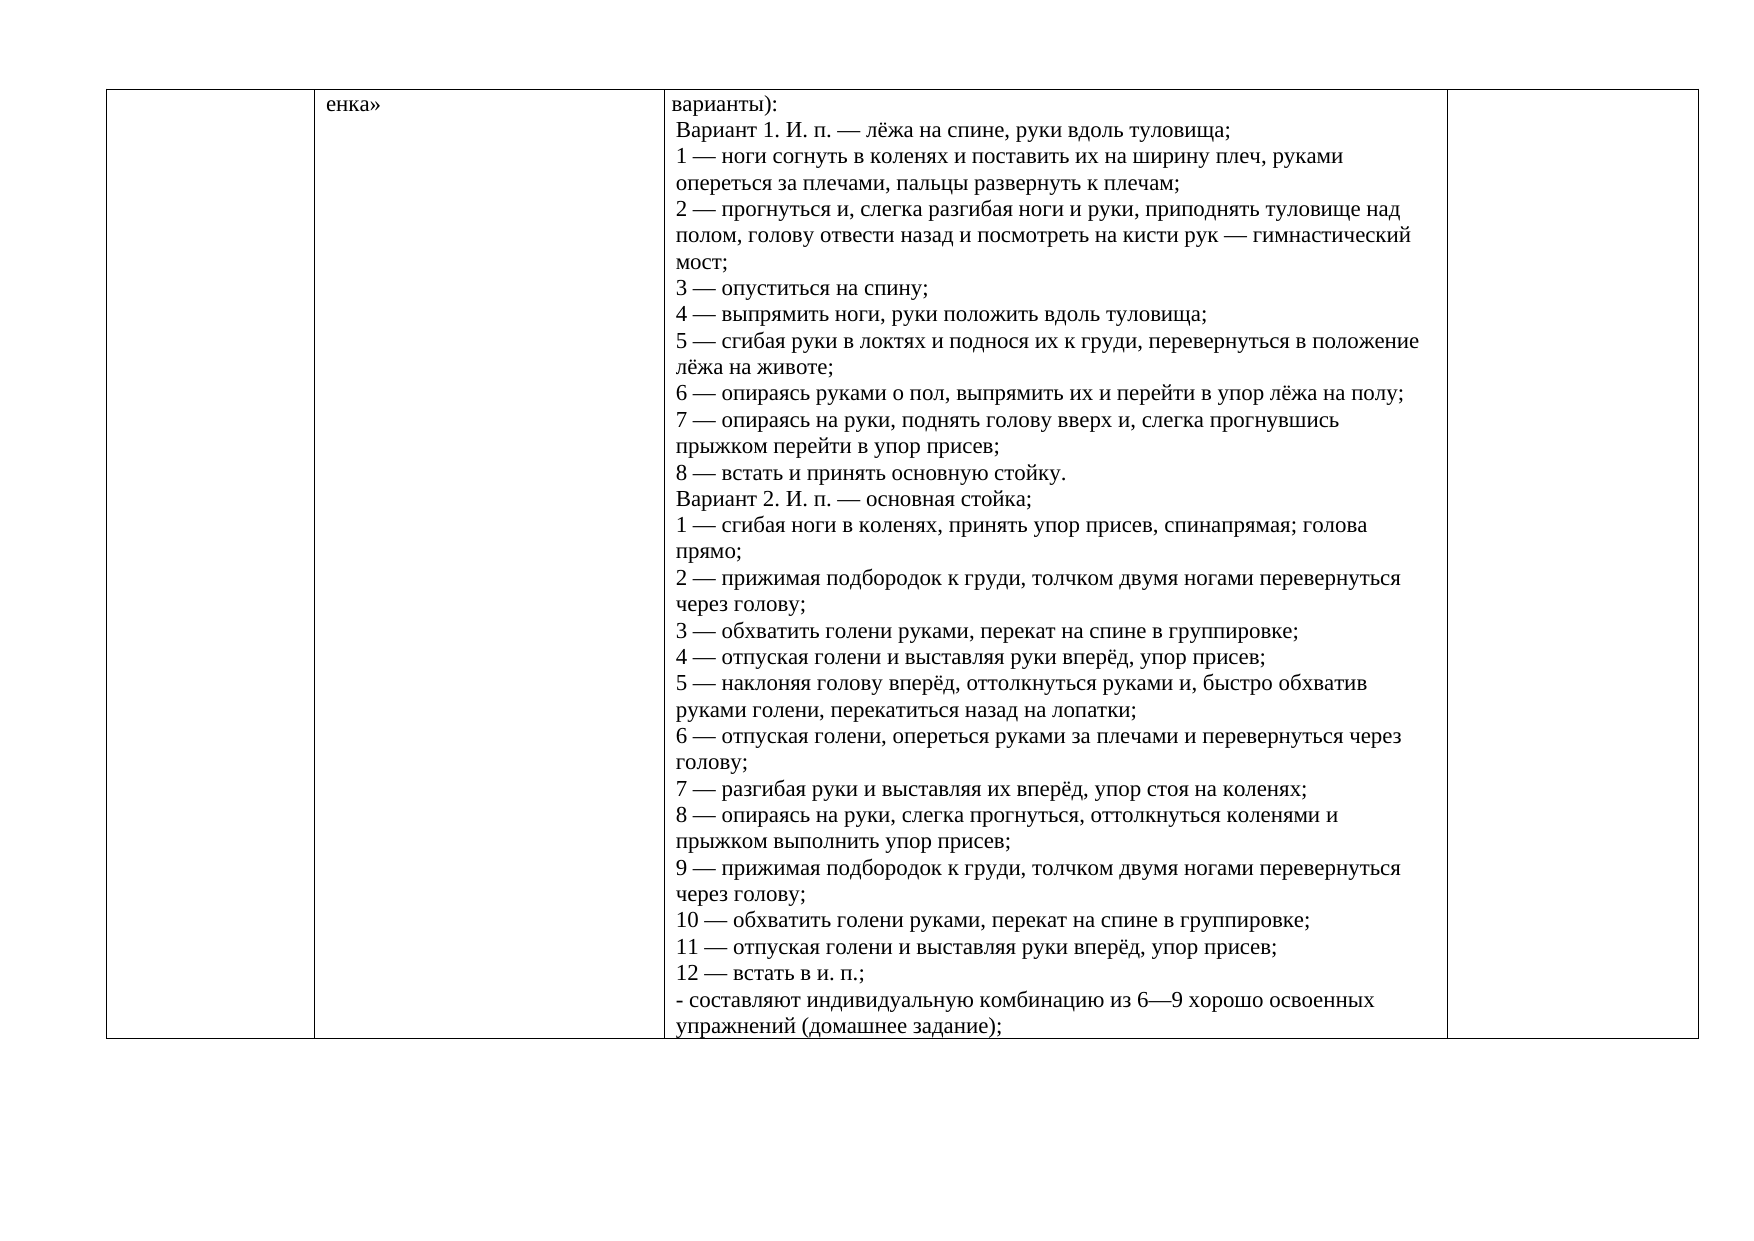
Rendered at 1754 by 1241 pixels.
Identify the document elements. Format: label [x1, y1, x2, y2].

table_cell [315, 90, 664, 1038]
table_cell [1448, 90, 1698, 1038]
table_cell [665, 90, 1447, 1038]
table_cell [107, 90, 314, 1038]
